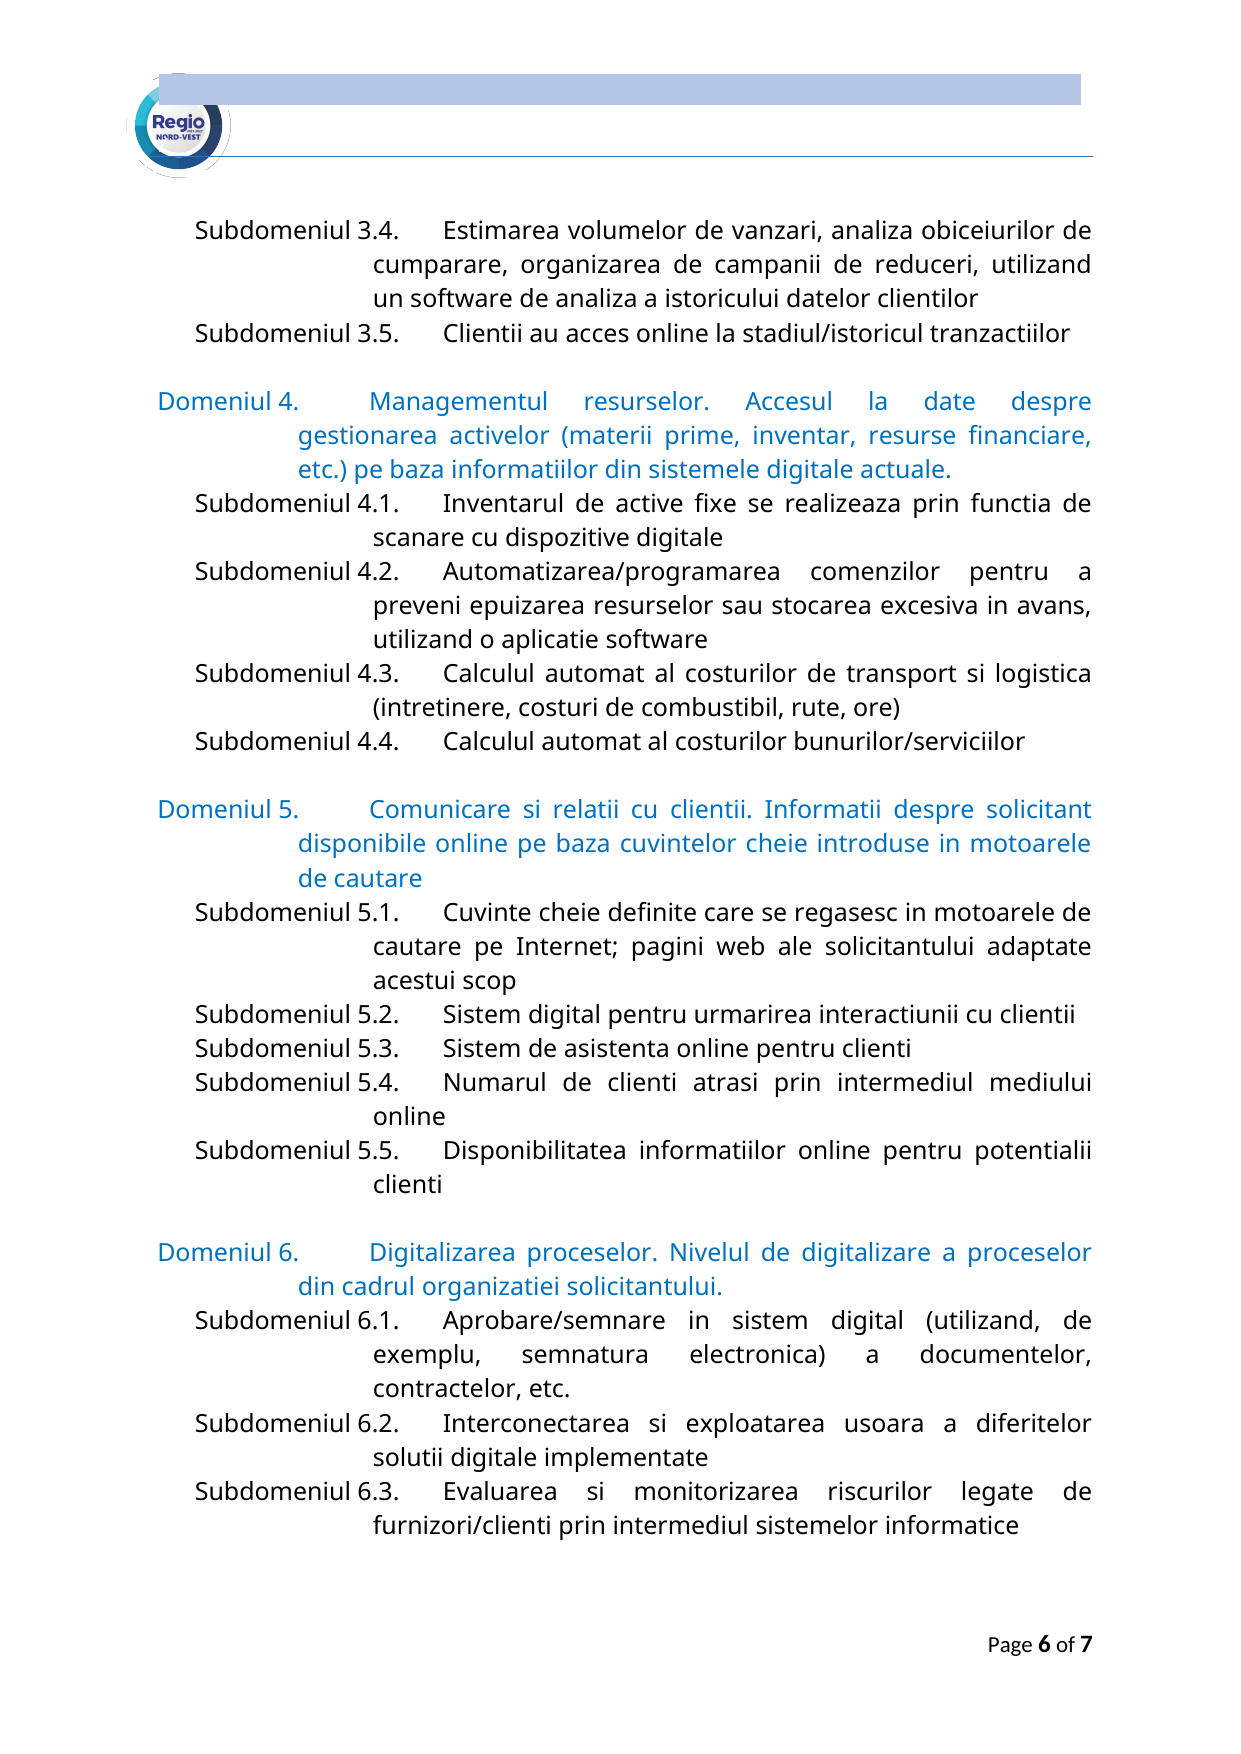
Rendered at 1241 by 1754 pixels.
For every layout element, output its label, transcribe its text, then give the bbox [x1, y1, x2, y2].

list Sistem de asistenta online pentru clienti [194, 1031, 1093, 1064]
list Evaluarea si monitorizarea riscurilor legate de furnizori/clienti prin intermediul sistemelor informatice [194, 1473, 1093, 1541]
picture [126, 73, 231, 178]
list Clientii au acces online la stadiul/istoricul tranzactiilor [194, 315, 1093, 349]
list Interconectarea si exploatarea usoara a diferitelor solutii digitale implementate [194, 1405, 1093, 1473]
list Cuvinte cheie definite care se regasesc in motoarele de cautare pe Internet; pagini web ale solicitantului adaptate acestui scop [194, 894, 1093, 996]
list Estimarea volumelor de vanzari, analiza obiceiurilor de cumparare, organizarea de campanii de reduceri, utilizand un software de analiza a istoricului datelor clientilor [194, 213, 1093, 315]
list Calculul automat al costurilor bunurilor/serviciilor [194, 724, 1093, 758]
list Sistem digital pentru urmarirea interactiunii cu clientii [194, 996, 1093, 1031]
list Automatizarea/programarea comenzilor pentru a preveni epuizarea resurselor sau stocarea excesiva in avans, utilizand o aplicatie software [194, 554, 1093, 656]
list Comunicare si relatii cu clientii. Informatii despre solicitant disponibile online pe baza cuvintelor cheie introduse in motoarele de cautare [157, 792, 1093, 894]
list Disponibilitatea informatiilor online pentru potentialii clienti [194, 1133, 1093, 1201]
list Aprobare/semnare in sistem digital (utilizand, de exemplu, semnatura electronica) a documentelor, contractelor, etc. [194, 1303, 1093, 1405]
list Managementul resurselor. Accesul la date despre gestionarea activelor (materii prime, inventar, resurse financiare, etc.) pe baza informatiilor din sistemele digitale actuale. [157, 383, 1093, 486]
list Calculul automat al costurilor de transport si logistica (intretinere, costuri de combustibil, rute, ore) [194, 656, 1093, 724]
list Inventarul de active fixe se realizeaza prin functia de scanare cu dispozitive digitale [194, 486, 1093, 554]
list Digitalizarea proceselor. Nivelul de digitalizare a proceselor din cadrul organizatiei solicitantului. [157, 1235, 1093, 1303]
list Numarul de clienti atrasi prin intermediul mediului online [194, 1064, 1093, 1133]
